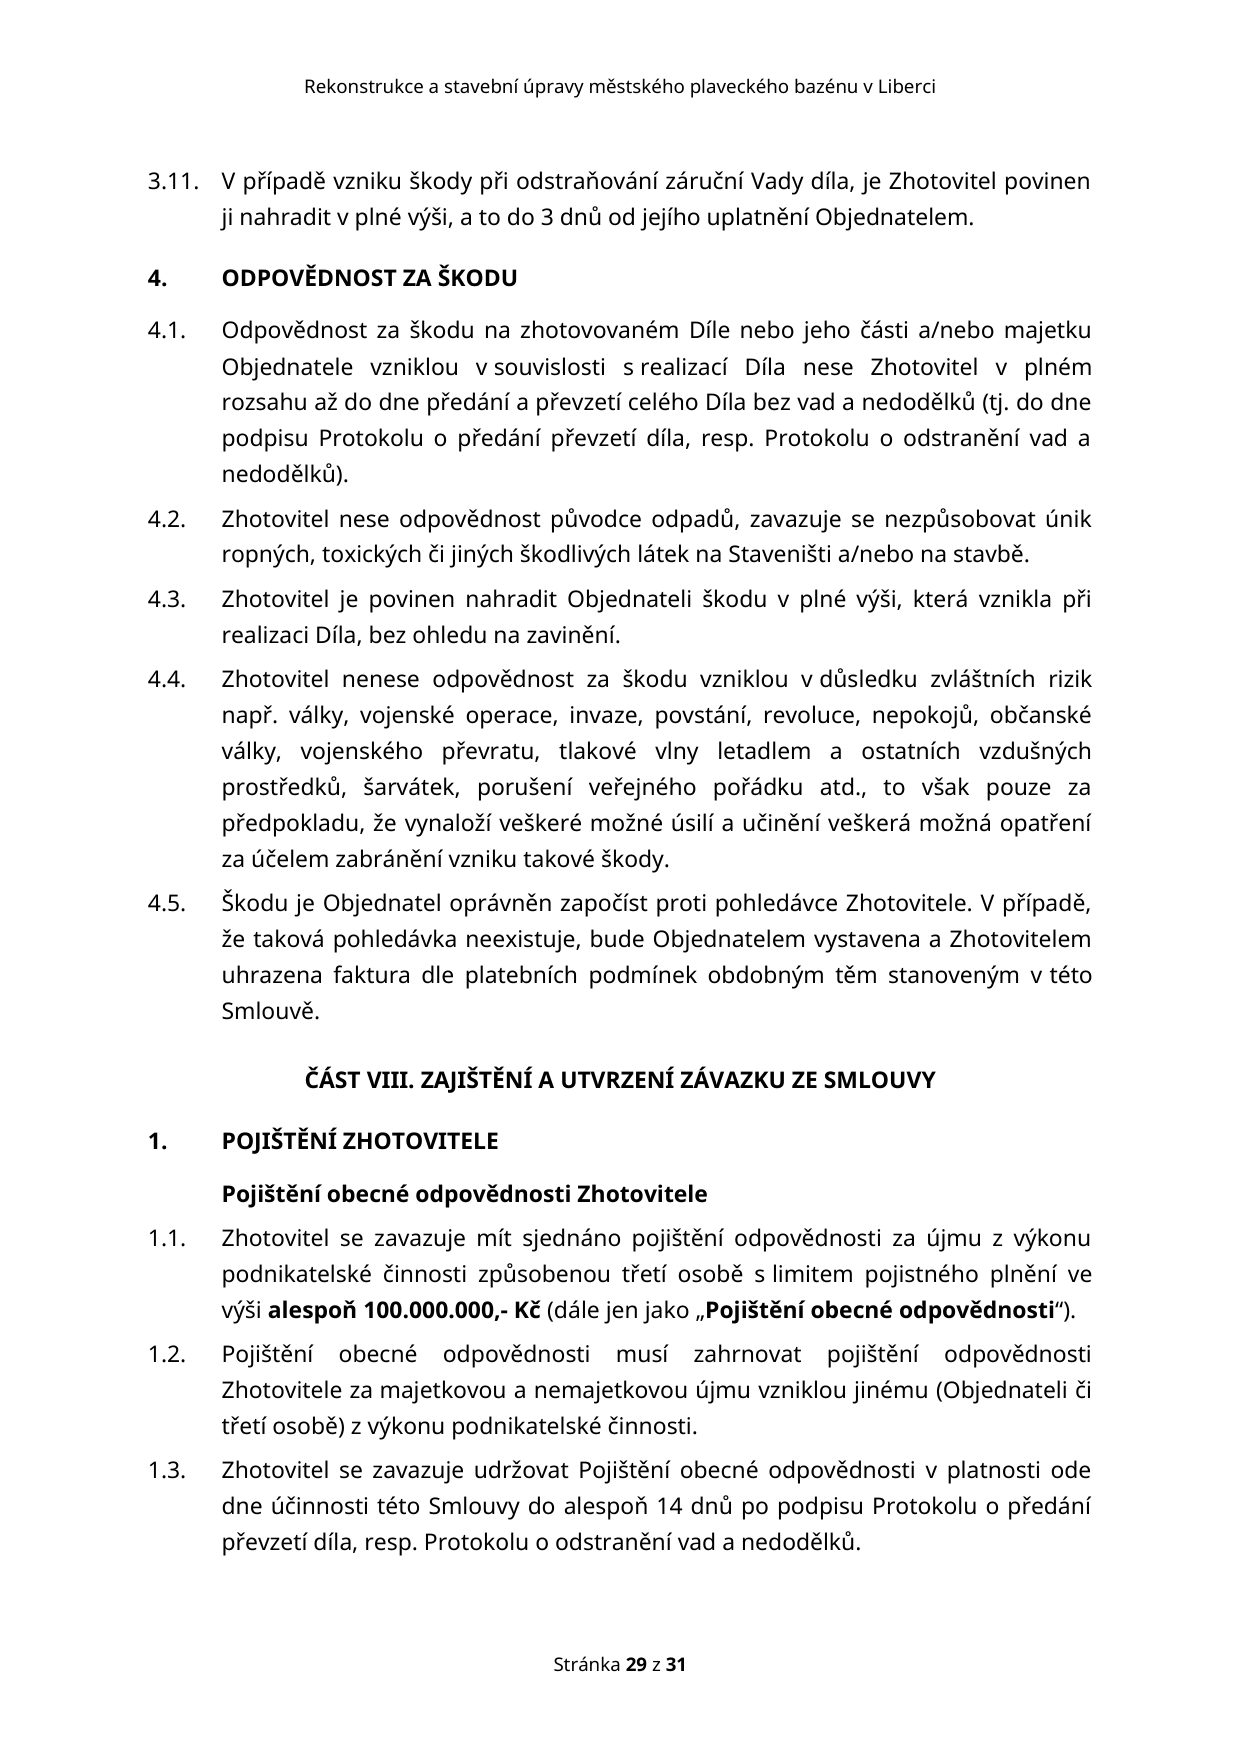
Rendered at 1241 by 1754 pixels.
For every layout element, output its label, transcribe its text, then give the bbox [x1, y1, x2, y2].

list Pojištění obecné odpovědnosti musí zahrnovat pojištění odpovědnosti Zhotovitele za majetkovou a nemajetkovou újmu vzniklou jinému (Objednateli či třetí osobě) z výkonu podnikatelské činnosti. [148, 1338, 1093, 1441]
list Zhotovitel nenese odpovědnost za škodu vzniklou v důsledku zvláštních rizik např. války, vojenské operace, invaze, povstání, revoluce, nepokojů, občanské války, vojenského převratu, tlakové vlny letadlem a ostatních vzdušných prostředků, šarvátek, porušení veřejného pořádku atd., to však pouze za předpokladu, že vynaloží veškeré možné úsilí a učinění veškerá možná opatření za účelem zabránění vzniku takové škody. [148, 663, 1093, 874]
list Zhotovitel se zavazuje mít sjednáno pojištění odpovědnosti za újmu z výkonu podnikatelské činnosti způsobenou třetí osobě s limitem pojistného plnění ve výši alespoň 100.000.000,- Kč (dále jen jako „Pojištění obecné odpovědnosti“). [148, 1222, 1093, 1325]
list Zhotovitel nese odpovědnost původce odpadů, zavazuje se nezpůsobovat únik ropných, toxických či jiných škodlivých látek na Staveništi a/nebo na stavbě. [148, 502, 1093, 570]
subtitle Zajištění a utvrzení závazku ze Smlouvy [148, 1064, 1093, 1095]
list Zhotovitel je povinen nahradit Objednateli škodu v plné výši, která vznikla při realizaci Díla, bez ohledu na zavinění. [148, 583, 1093, 650]
list V případě vzniku škody při odstraňování záruční Vady díla, je Zhotovitel povinen ji nahradit v plné výši, a to do 3 dnů od jejího uplatnění Objednatelem. [148, 165, 1093, 232]
list Odpovědnost za škodu na zhotovovaném Díle nebo jeho části a/nebo majetku Objednatele vzniklou v souvislosti s realizací Díla nese Zhotovitel v plném rozsahu až do dne předání a převzetí celého Díla bez vad a nedodělků (tj. do dne podpisu Protokolu o předání převzetí díla, resp. Protokolu o odstranění vad a nedodělků). [148, 314, 1093, 489]
list Zhotovitel se zavazuje udržovat Pojištění obecné odpovědnosti v platnosti ode dne účinnosti této Smlouvy do alespoň 14 dnů po podpisu Protokolu o předání převzetí díla, resp. Protokolu o odstranění vad a nedodělků. [148, 1454, 1093, 1557]
list Škodu je Objednatel oprávněn započíst proti pohledávce Zhotovitele. V případě, že taková pohledávka neexistuje, bude Objednatelem vystavena a Zhotovitelem uhrazena faktura dle platebních podmínek obdobným těm stanoveným v této Smlouvě. [148, 887, 1093, 1026]
subtitle Odpovědnost za škodu [148, 262, 1093, 293]
subtitle Pojištění Zhotovitele [148, 1125, 1093, 1156]
subtitle Pojištění obecné odpovědnosti Zhotovitele [148, 1177, 1093, 1209]
